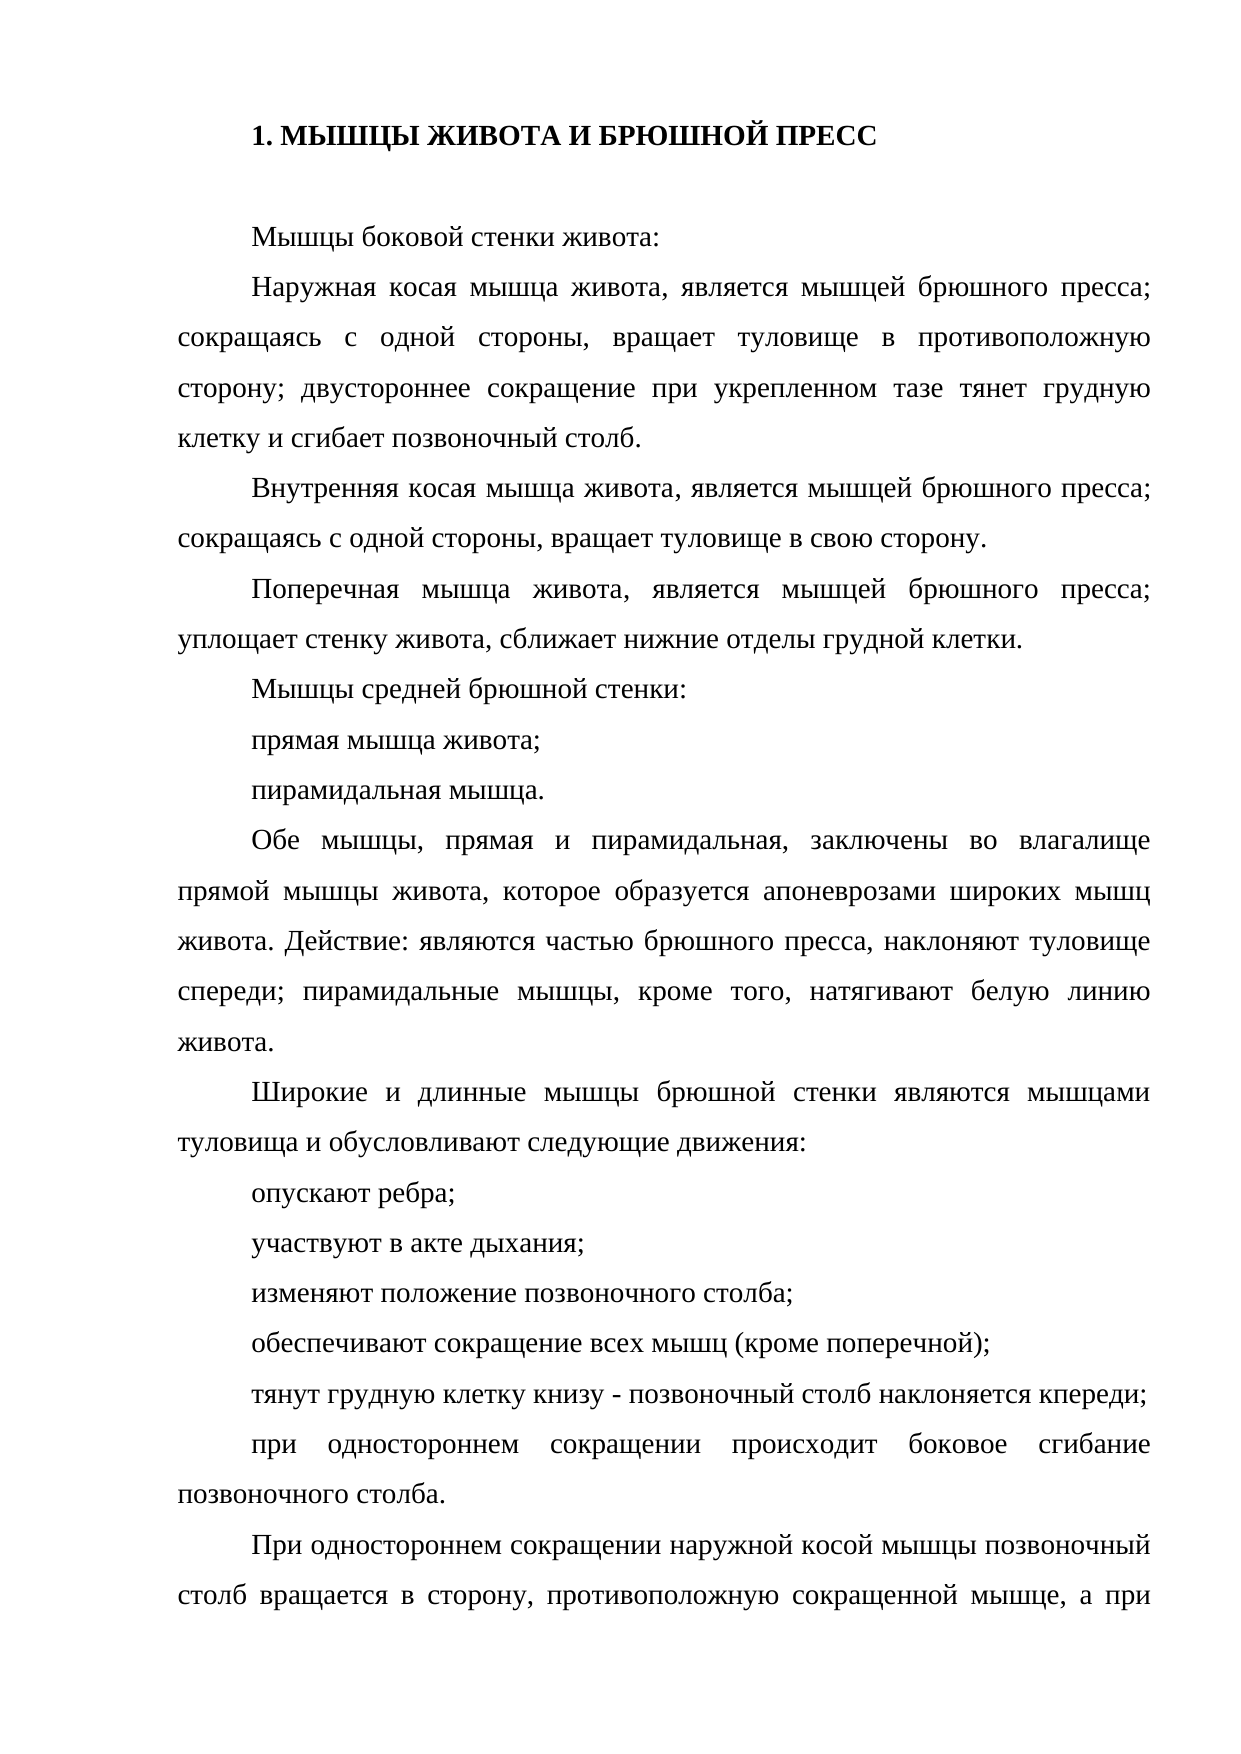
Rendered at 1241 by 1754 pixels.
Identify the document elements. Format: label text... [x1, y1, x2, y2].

text Обе мышцы, прямая и пирамидальная, заключены во влагалище прямой мышцы живота, которое образуется апоневрозами широких мышц живота. Действие: являются частью брюшного пресса, наклоняют туловище спереди; пирамидальные мышцы, кроме того, натягивают белую линию живота. [177, 822, 1152, 1057]
text Наружная косая мышца живота, является мышцей брюшного пресса; сокращаясь с одной стороны, вращает туловище в противоположную сторону; двустороннее сокращение при укрепленном тазе тянет грудную клетку и сгибает позвоночный столб. [177, 269, 1152, 453]
text пирамидальная мышца. [177, 772, 1152, 806]
text изменяют положение позвоночного столба; [177, 1275, 1152, 1309]
text Мышцы средней брюшной стенки: [177, 672, 1152, 705]
text участвуют в акте дыхания; [177, 1225, 1152, 1258]
text Внутренняя косая мышца живота, является мышцей брюшного пресса; сокращаясь с одной стороны, вращает туловище в свою сторону. [177, 470, 1152, 554]
text обеспечивают сокращение всех мышц (кроме поперечной); [177, 1326, 1152, 1359]
text Широкие и длинные мышцы брюшной стенки являются мышцами туловища и обусловливают следующие движения: [177, 1074, 1152, 1158]
text Мышцы боковой стенки живота: [177, 219, 1152, 252]
text при одностороннем сокращении происходит боковое сгибание позвоночного столба. [177, 1426, 1152, 1510]
text прямая мышца живота; [177, 722, 1152, 755]
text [177, 1527, 1152, 1611]
text опускают ребра; [177, 1175, 1152, 1208]
text тянут грудную клетку книзу - позвоночный столб наклоняется кпереди; [177, 1376, 1152, 1409]
text Поперечная мышца живота, является мышцей брюшного пресса; уплощает стенку живота, сближает нижние отделы грудной клетки. [177, 571, 1152, 655]
subtitle 1. Мышцы живота и брюшной пресс [177, 118, 1152, 152]
